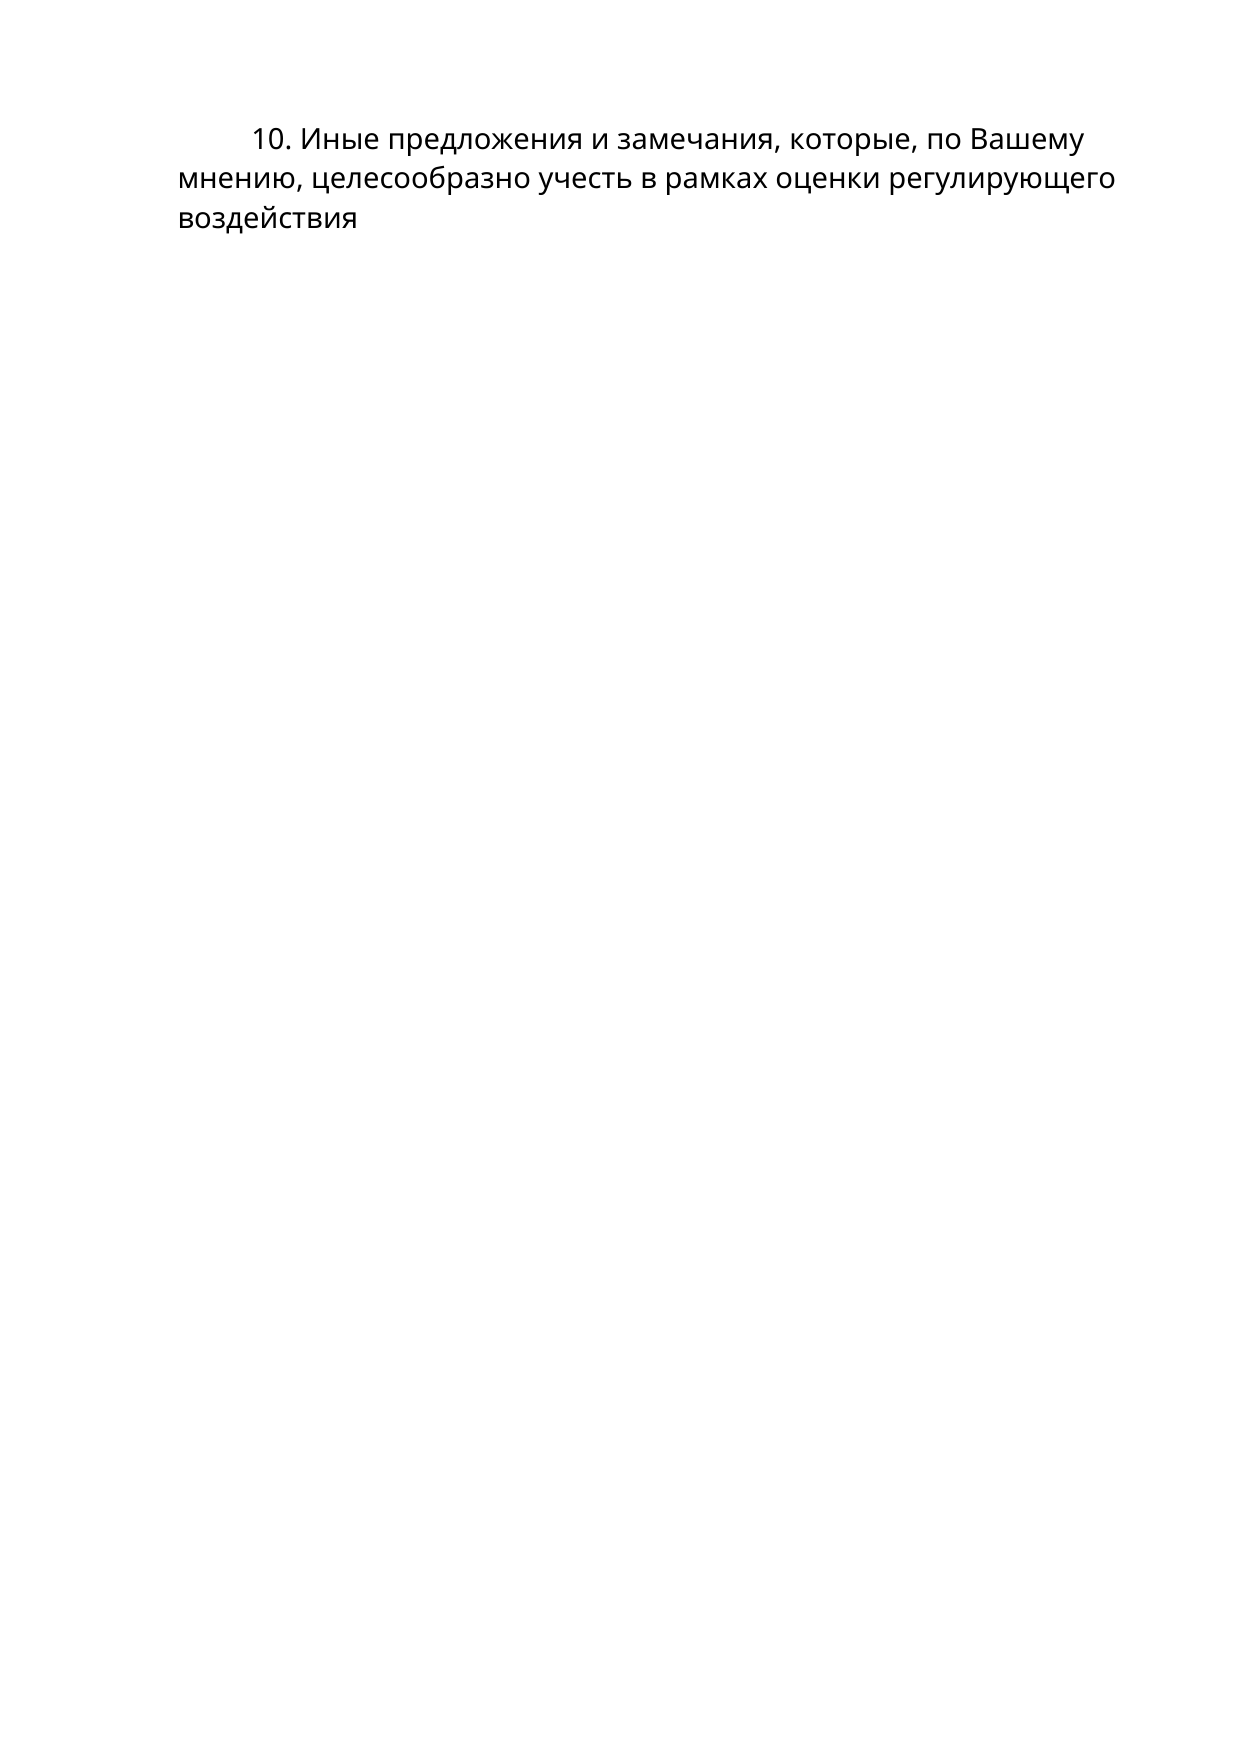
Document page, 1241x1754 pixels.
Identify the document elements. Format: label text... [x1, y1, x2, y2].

text 10. Иные предложения и замечания, которые, по Вашему мнению, целесообразно учесть в рамках оценки регулирующего воздействия [177, 118, 1152, 237]
